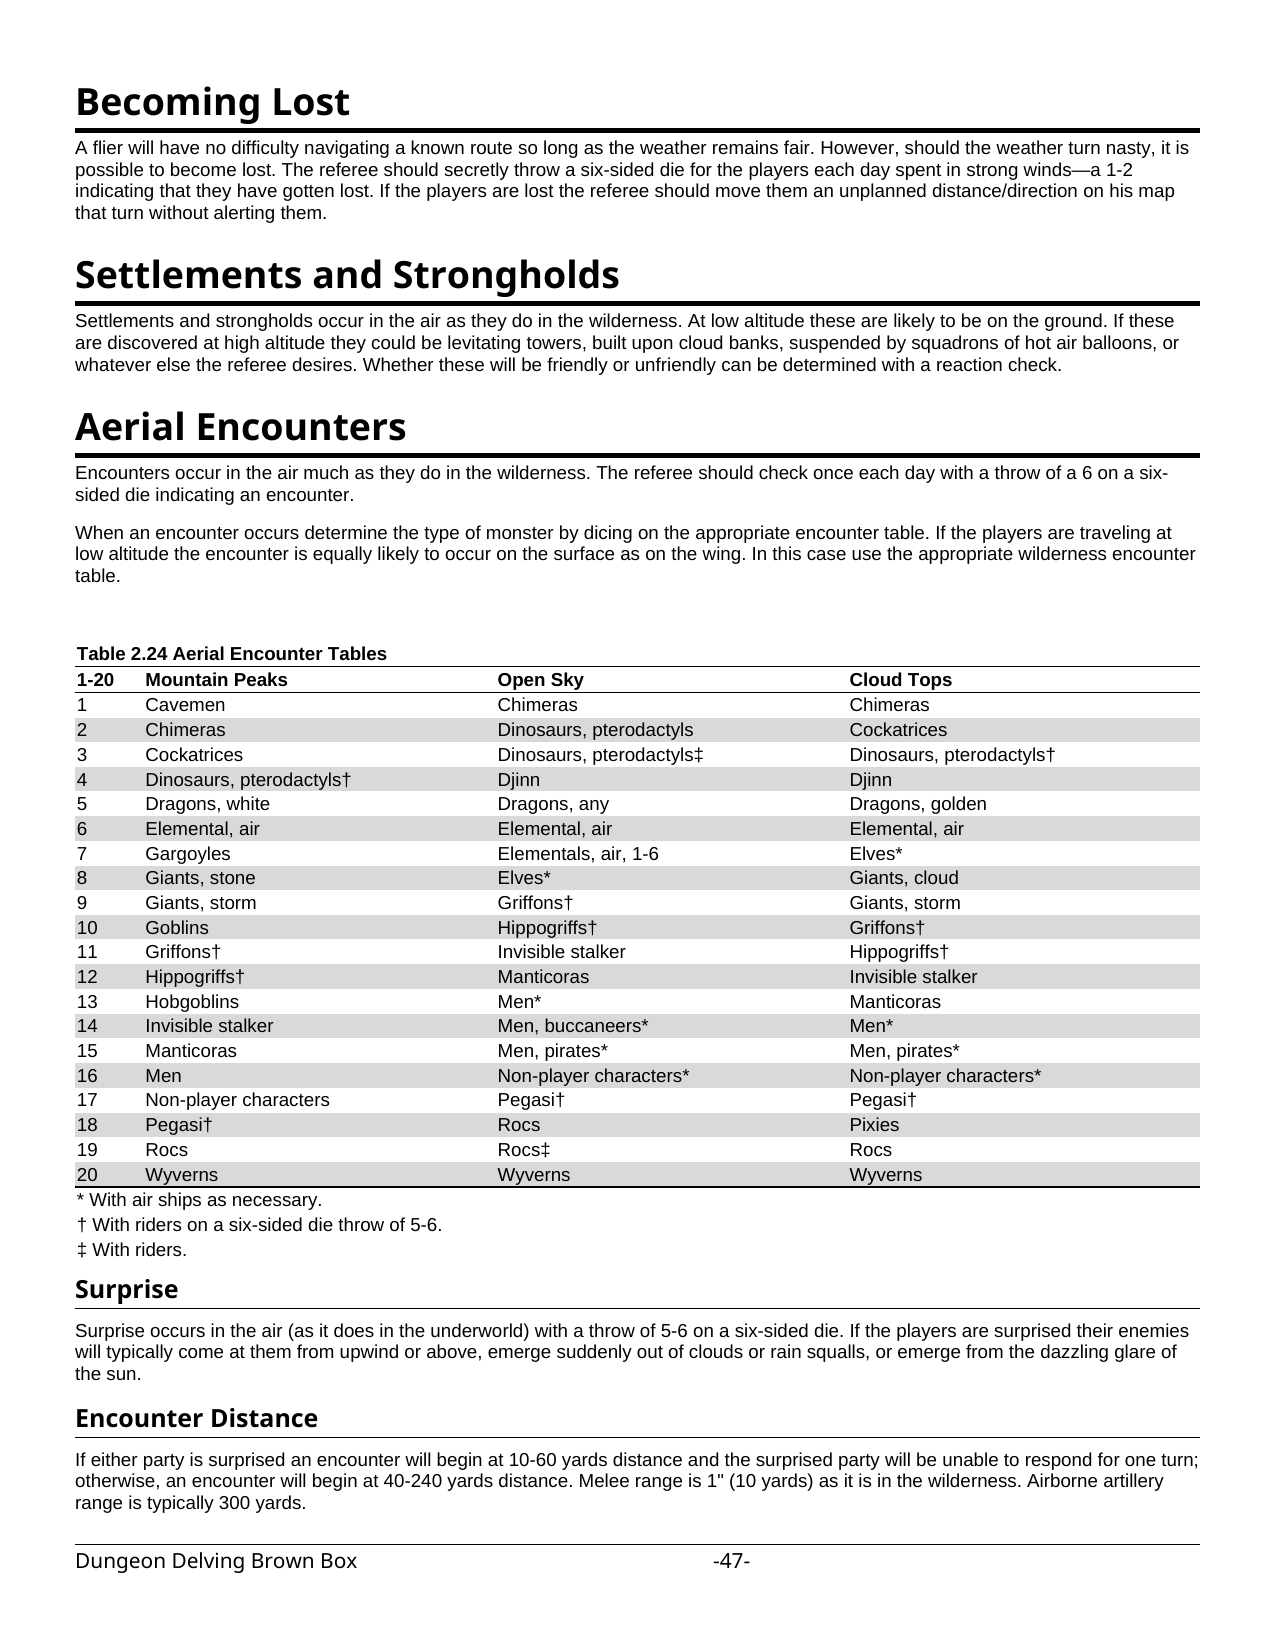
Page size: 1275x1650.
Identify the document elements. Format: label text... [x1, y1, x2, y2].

text When an encounter occurs determine the type of monster by dicing on the appropriate encounter table. If the players are traveling at low altitude the encounter is equally likely to occur on the surface as on the wing. In this case use the appropriate wilderness encounter table. [75, 522, 1200, 586]
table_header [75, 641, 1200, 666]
text Surprise occurs in the air (as it does in the underworld) with a throw of 5-6 on a six-sided die. If the players are surprised their enemies will typically come at them from upwind or above, emerge suddenly out of clouds or rain squalls, or emerge from the dazzling glare of the sun. [75, 1319, 1200, 1384]
text A flier will have no difficulty navigating a known route so long as the weather remains fair. However, should the weather turn nasty, it is possible to become lost. The referee should secretly throw a six-sided die for the players each day spent in strong winds—a 1-2 indicating that they have gotten lost. If the players are lost the referee should move them an unplanned distance/direction on his map that turn without alerting them. [75, 137, 1200, 223]
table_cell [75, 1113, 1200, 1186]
text If either party is surprised an encounter will begin at 10-60 yards distance and the surprised party will be unable to respond for one turn; otherwise, an encounter will begin at 40-240 yards distance. Melee range is 1" (10 yards) as it is in the wilderness. Airborne artillery range is typically 300 yards. [75, 1448, 1200, 1513]
text Settlements and strongholds occur in the air as they do in the wilderness. At low altitude these are likely to be on the ground. If these are discovered at high altitude they could be levitating towers, built upon cloud banks, suspended by squadrons of hot air balloons, or whatever else the referee desires. Whether these will be friendly or unfriendly can be determined with a reaction check. [75, 310, 1200, 375]
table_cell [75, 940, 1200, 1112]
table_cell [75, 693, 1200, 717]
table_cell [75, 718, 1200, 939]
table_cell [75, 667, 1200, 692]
subtitle Aerial Encounters [75, 400, 1200, 453]
subtitle Becoming Lost [75, 75, 1200, 128]
text Encounters occur in the air much as they do in the wilderness. The referee should check once each day with a throw of a 6 on a six-sided die indicating an encounter. [75, 462, 1200, 505]
subtitle Surprise [75, 1272, 1200, 1308]
subtitle Settlements and Strongholds [75, 248, 1200, 301]
subtitle Encounter Distance [75, 1401, 1200, 1437]
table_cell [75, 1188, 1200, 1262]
